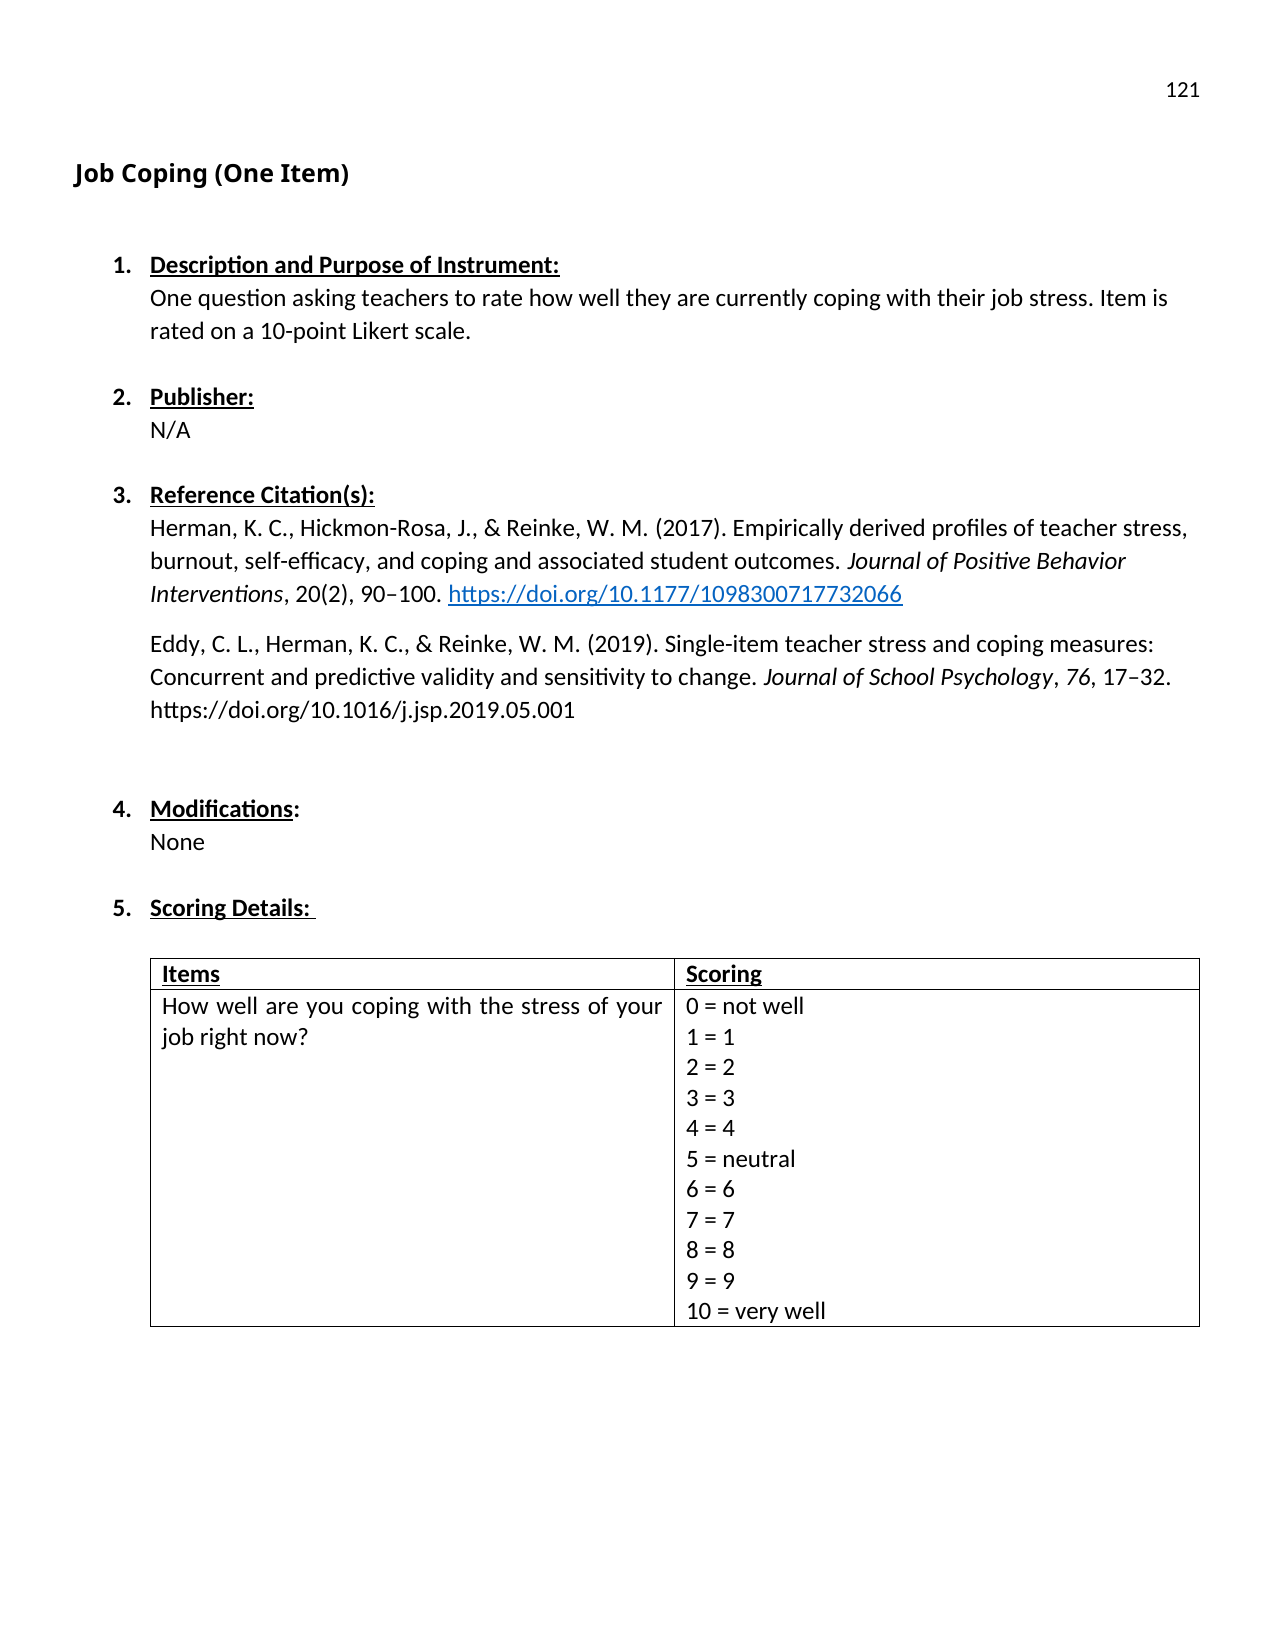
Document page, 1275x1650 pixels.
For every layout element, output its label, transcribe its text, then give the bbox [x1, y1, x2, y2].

list None [150, 826, 1200, 856]
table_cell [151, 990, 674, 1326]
list Scoring Details: [112, 892, 1200, 922]
list N/A [150, 414, 1200, 444]
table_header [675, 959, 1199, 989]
subtitle Job Coping (One Item) [75, 156, 1200, 190]
text Eddy, C. L., Herman, K. C., & Reinke, W. M. (2019). Single-item teacher stress and coping measures: Concurrent and predictive validity and sensitivity to change. Journal of School Psychology, 76, 17–32. https://doi.org/10.1016/j.jsp.2019.05.001 [150, 628, 1200, 724]
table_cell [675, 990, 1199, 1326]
list One question asking teachers to rate how well they are currently coping with their job stress. Item is rated on a 10-point Likert scale. [150, 282, 1200, 346]
text Herman, K. C., Hickmon-Rosa, J., & Reinke, W. M. (2017). Empirically derived profiles of teacher stress, burnout, self-efficacy, and coping and associated student outcomes. Journal of Positive Behavior Interventions, 20(2), 90–100. https://doi.org/10.1177/1098300717732066 [150, 512, 1200, 609]
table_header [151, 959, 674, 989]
list Reference Citation(s): [112, 479, 1200, 510]
list Publisher: [112, 381, 1200, 411]
list Modifications: [112, 793, 1200, 823]
list Description and Purpose of Instrument: [112, 249, 1200, 280]
